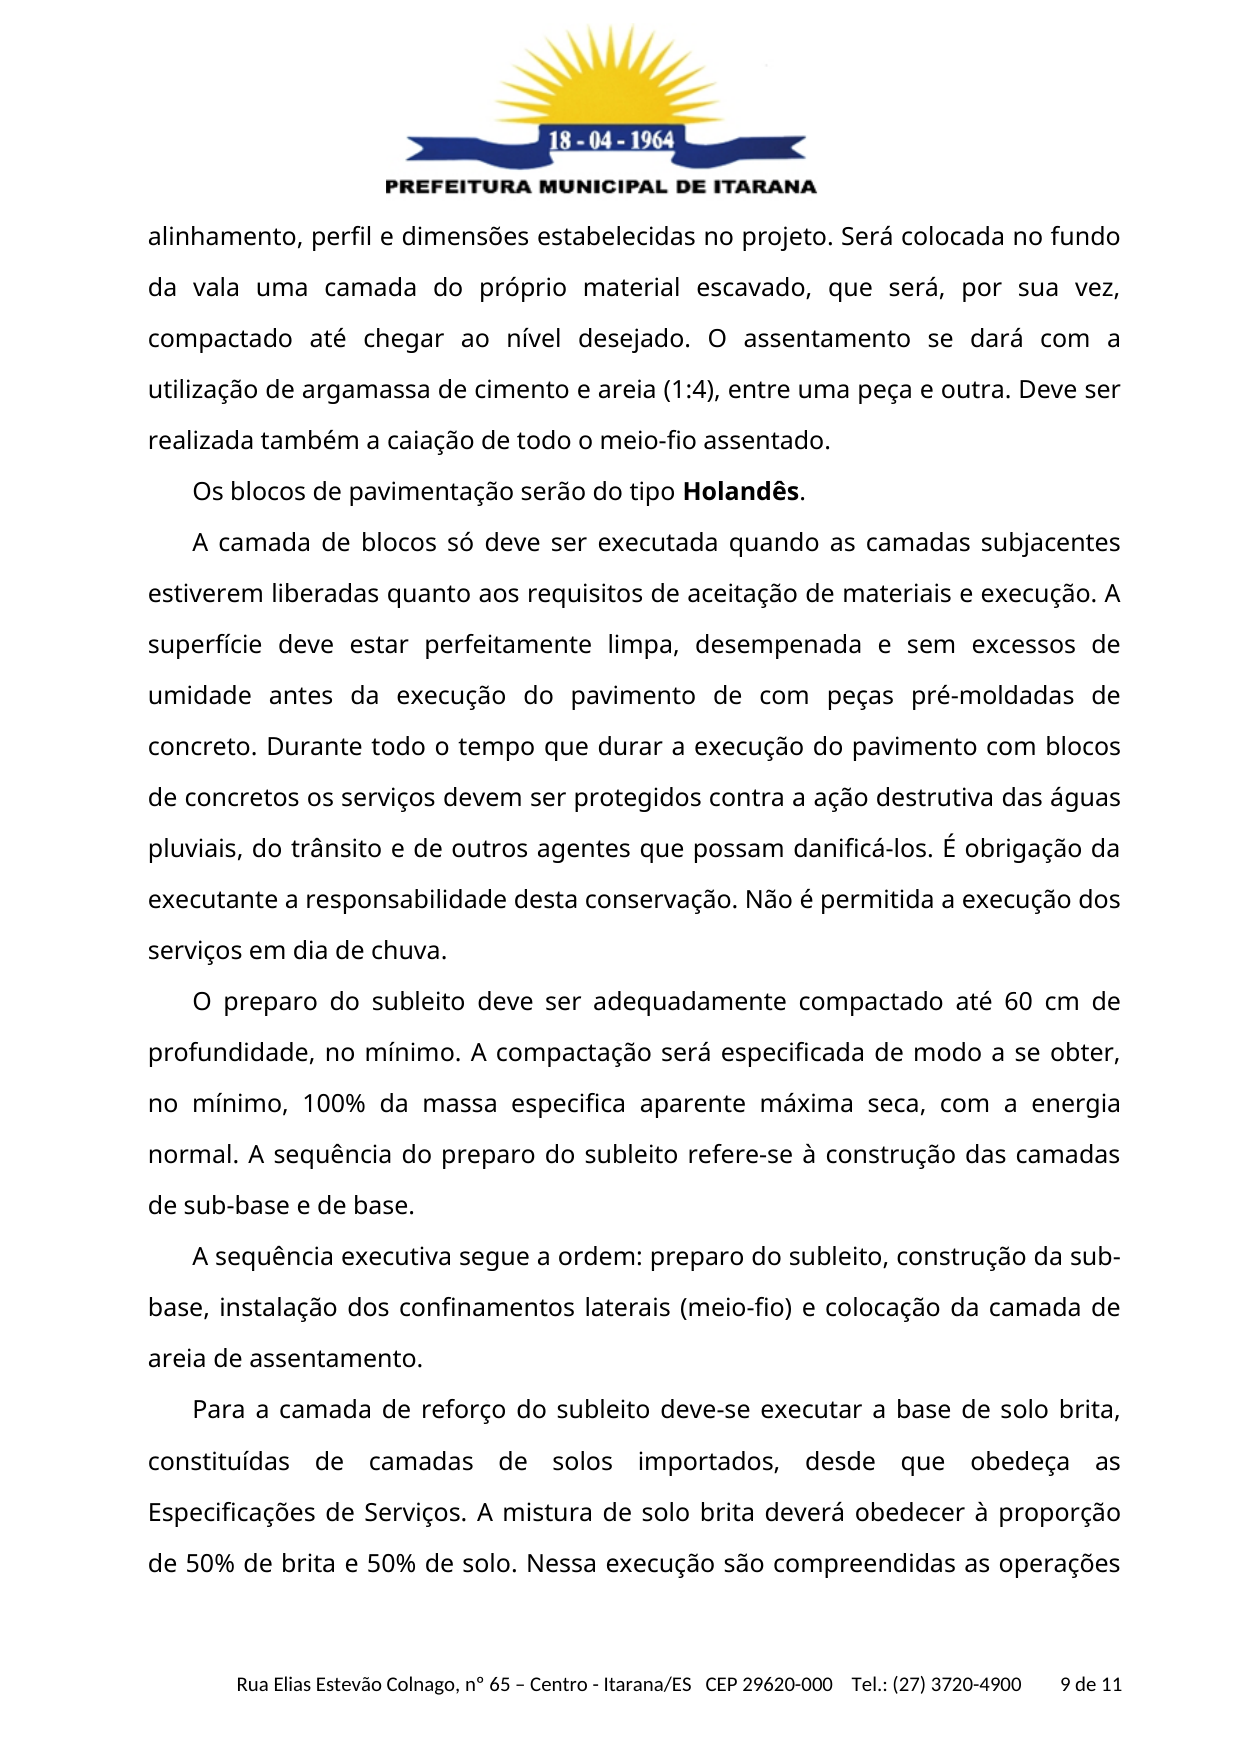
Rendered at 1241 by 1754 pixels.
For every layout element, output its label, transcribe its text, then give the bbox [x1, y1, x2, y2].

picture [386, 23, 824, 203]
text A sequência executiva segue a ordem: preparo do subleito, construção da sub-base, instalação dos confinamentos laterais (meio-fio) e colocação da camada de areia de assentamento. [148, 1239, 1122, 1375]
text O preparo do subleito deve ser adequadamente compactado até 60 cm de profundidade, no mínimo. A compactação será especificada de modo a se obter, no mínimo, 100% da massa especifica aparente máxima seca, com a energia normal. A sequência do preparo do subleito refere-se à construção das camadas de sub-base e de base. [148, 984, 1122, 1222]
text A camada de blocos só deve ser executada quando as camadas subjacentes estiverem liberadas quanto aos requisitos de aceitação de materiais e execução. A superfície deve estar perfeitamente limpa, desempenada e sem excessos de umidade antes da execução do pavimento de com peças pré-moldadas de concreto. Durante todo o tempo que durar a execução do pavimento com blocos de concretos os serviços devem ser protegidos contra a ação destrutiva das águas pluviais, do trânsito e de outros agentes que possam danificá-los. É obrigação da executante a responsabilidade desta conservação. Não é permitida a execução dos serviços em dia de chuva. [148, 524, 1122, 967]
text Os blocos de pavimentação serão do tipo Holandês. [148, 473, 1122, 507]
